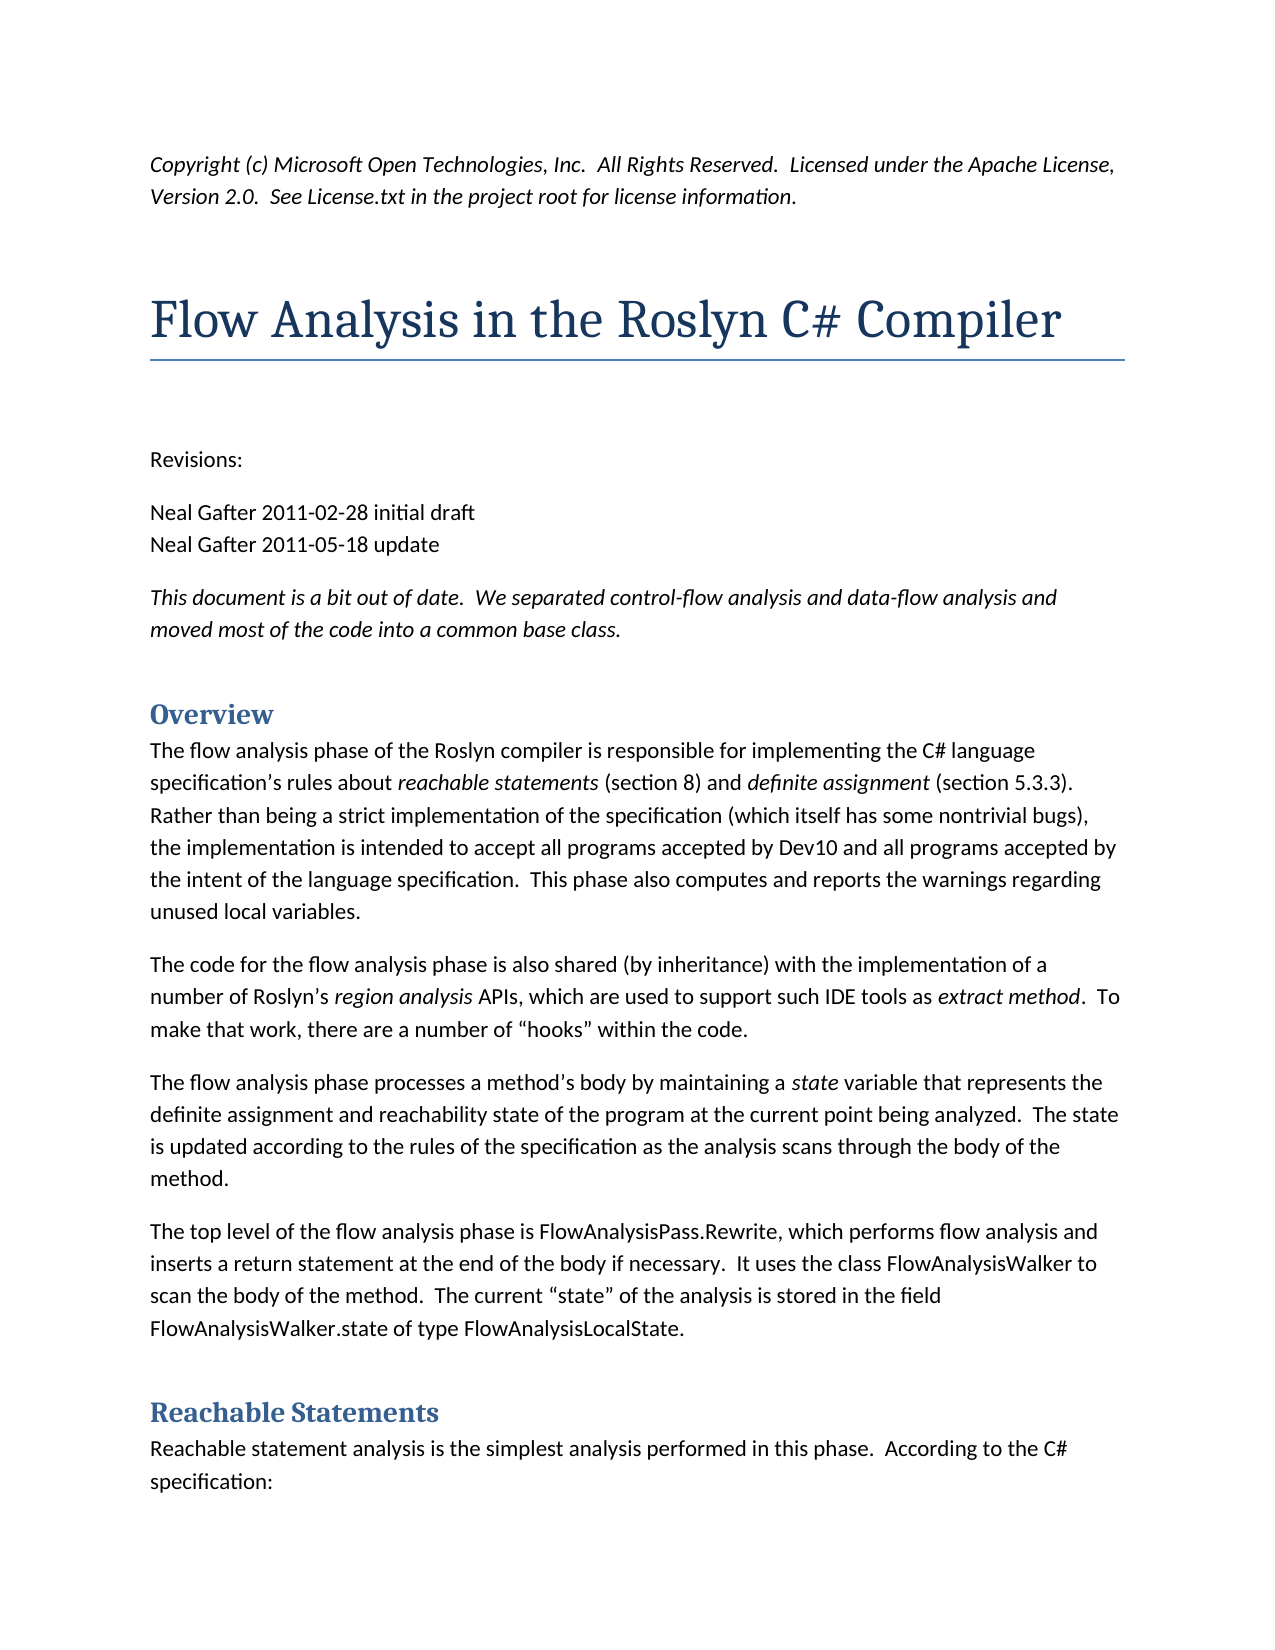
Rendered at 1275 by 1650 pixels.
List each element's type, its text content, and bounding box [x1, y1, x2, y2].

subtitle Overview [150, 698, 1125, 731]
text Reachable statement analysis is the simplest analysis performed in this phase. According to the C# specification: [150, 1434, 1125, 1495]
text Neal Gafter 2011-02-28 initial draft Neal Gafter 2011-05-18 update [150, 498, 1125, 558]
text The flow analysis phase processes a method’s body by maintaining a state variable that represents the definite assignment and reachability state of the program at the current point being analyzed. The state is updated according to the rules of the specification as the analysis scans through the body of the method. [150, 1068, 1125, 1192]
text This document is a bit out of date. We separated control-flow analysis and data-flow analysis and moved most of the code into a common base class. [150, 583, 1125, 644]
text Revisions: [150, 445, 1125, 473]
text The top level of the flow analysis phase is FlowAnalysisPass.Rewrite, which performs flow analysis and inserts a return statement at the end of the body if necessary. It uses the class FlowAnalysisWalker to scan the body of the method. The current “state” of the analysis is stored in the field FlowAnalysisWalker.state of type FlowAnalysisLocalState. [150, 1217, 1125, 1342]
text The flow analysis phase of the Roslyn compiler is responsible for implementing the C# language specification’s rules about reachable statements (section 8) and definite assignment (section 5.3.3). Rather than being a strict implementation of the specification (which itself has some nontrivial bugs), the implementation is intended to accept all programs accepted by Dev10 and all programs accepted by the intent of the language specification. This phase also computes and reports the warnings regarding unused local variables. [150, 736, 1125, 925]
text Copyright (c) Microsoft Open Technologies, Inc. All Rights Reserved. Licensed under the Apache License, Version 2.0. See License.txt in the project root for license information. [150, 150, 1125, 210]
text The code for the flow analysis phase is also shared (by inheritance) with the implementation of a number of Roslyn’s region analysis APIs, which are used to support such IDE tools as extract method. To make that work, there are a number of “hooks” within the code. [150, 950, 1125, 1043]
title Flow Analysis in the Roslyn C# Compiler [150, 288, 1125, 359]
subtitle Reachable Statements [150, 1396, 1125, 1429]
